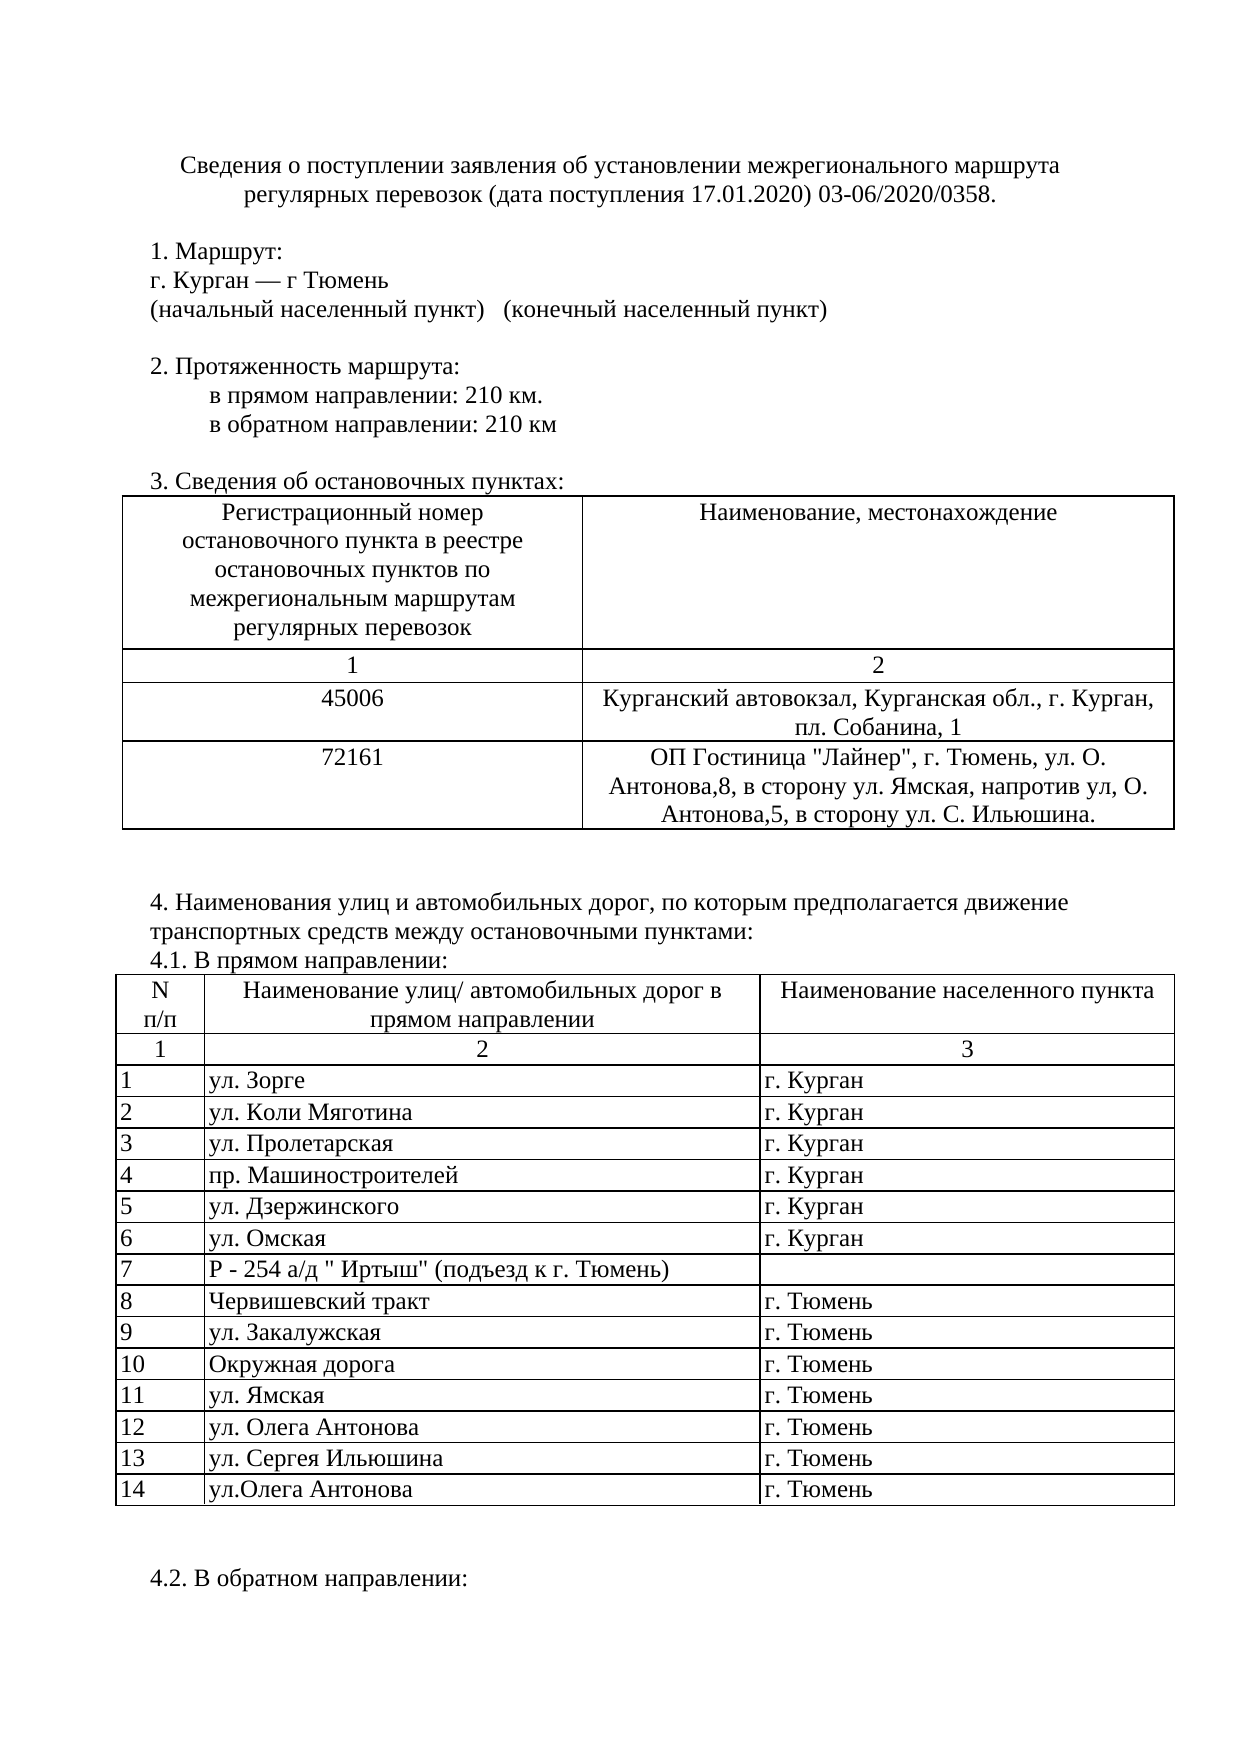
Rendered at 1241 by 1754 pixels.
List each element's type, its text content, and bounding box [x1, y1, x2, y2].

table_cell 4 [117, 1160, 204, 1190]
table_cell г. Тюмень [761, 1286, 1174, 1316]
table_cell г. Курган [761, 1097, 1174, 1127]
table_header Наименование, местонахождение [583, 497, 1173, 648]
table_cell 7 [117, 1255, 204, 1284]
table_cell 2 [583, 650, 1173, 681]
table_cell г. Курган [761, 1223, 1174, 1253]
table_cell пр. Машиностроителей [205, 1160, 759, 1190]
table_cell 11 [117, 1380, 204, 1410]
table_cell ул. Олега Антонова [205, 1412, 759, 1442]
table_cell 10 [117, 1349, 204, 1379]
table_cell 5 [117, 1192, 204, 1221]
text 1. Маршрут: [150, 236, 1090, 265]
table_cell 1 [117, 1066, 204, 1096]
table_cell г. Тюмень [761, 1475, 1174, 1504]
table_cell ул. Омская [205, 1223, 759, 1253]
table_cell 14 [117, 1475, 204, 1504]
table_cell 3 [761, 1034, 1174, 1064]
table_cell г. Тюмень [761, 1317, 1174, 1347]
table_cell 2 [117, 1097, 204, 1127]
table_cell г. Курган [761, 1129, 1174, 1158]
table_cell 1 [123, 650, 582, 681]
table_cell 8 [117, 1286, 204, 1316]
text в обратном направлении: 210 км [150, 409, 1090, 437]
table_cell Червишевский тракт [205, 1286, 759, 1316]
table_cell г. Курган [761, 1066, 1174, 1096]
table_header Регистрационный номер остановочного пункта в реестре остановочных пунктов по межрегиональным маршрутам регулярных перевозок [123, 497, 582, 648]
table_cell ул. Закалужская [205, 1317, 759, 1347]
table_cell ул. Коли Мяготина [205, 1097, 759, 1127]
table_cell 2 [205, 1034, 759, 1064]
table_cell ул. Сергея Ильюшина [205, 1443, 759, 1473]
table_header Наименование улиц/ автомобильных дорог в прямом направлении [205, 975, 759, 1033]
table_cell ул. Дзержинского [205, 1192, 759, 1221]
table_cell ул. Ямская [205, 1380, 759, 1410]
text 4.2. В обратном направлении: [150, 1563, 1090, 1592]
text 3. Сведения об остановочных пунктах: [150, 466, 1090, 495]
table_cell ул. Пролетарская [205, 1129, 759, 1158]
table_cell г. Тюмень [761, 1349, 1174, 1379]
table_cell г. Тюмень [761, 1412, 1174, 1442]
text 4.1. В прямом направлении: [150, 945, 1090, 973]
table_cell ОП Гостиница "Лайнер", г. Тюмень, ул. О. Антонова,8, в сторону ул. Ямская, напротив ул, О. Антонова,5, в сторону ул. С. Ильюшина. [583, 742, 1173, 828]
text в прямом направлении: 210 км. [150, 380, 1090, 409]
table_cell 13 [117, 1443, 204, 1473]
text Сведения о поступлении заявления об установлении межрегионального маршрута регулярных перевозок (дата поступления 17.01.2020) 03-06/2020/0358. [150, 150, 1090, 207]
text (начальный населенный пункт) (конечный населенный пункт) [150, 294, 1090, 322]
table_cell г. Тюмень [761, 1380, 1174, 1410]
table_cell г. Курган [761, 1160, 1174, 1190]
table_cell Р - 254 а/д " Иртыш" (подъезд к г. Тюмень) [205, 1255, 759, 1284]
table_cell 9 [117, 1317, 204, 1347]
table_cell г. Тюмень [761, 1443, 1174, 1473]
table_cell 6 [117, 1223, 204, 1253]
table_cell Окружная дорога [205, 1349, 759, 1379]
table_cell ул.Олега Антонова [205, 1475, 759, 1504]
table_header Наименование населенного пункта [761, 975, 1174, 1033]
table_cell Курганский автовокзал, Курганская обл., г. Курган, пл. Собанина, 1 [583, 683, 1173, 740]
table_header N п/п [117, 975, 204, 1033]
table_cell 3 [117, 1129, 204, 1158]
table_cell 1 [117, 1034, 204, 1064]
text 4. Наименования улиц и автомобильных дорог, по которым предполагается движение транспортных средств между остановочными пунктами: [150, 887, 1090, 945]
text г. Курган — г Тюмень [150, 265, 1090, 294]
table_cell ул. Зорге [205, 1066, 759, 1096]
text 2. Протяженность маршрута: [150, 351, 1090, 380]
table_cell [761, 1255, 1174, 1284]
table_cell 45006 [123, 683, 582, 740]
table_cell 12 [117, 1412, 204, 1442]
table_cell 72161 [123, 742, 582, 828]
table_cell г. Курган [761, 1192, 1174, 1221]
